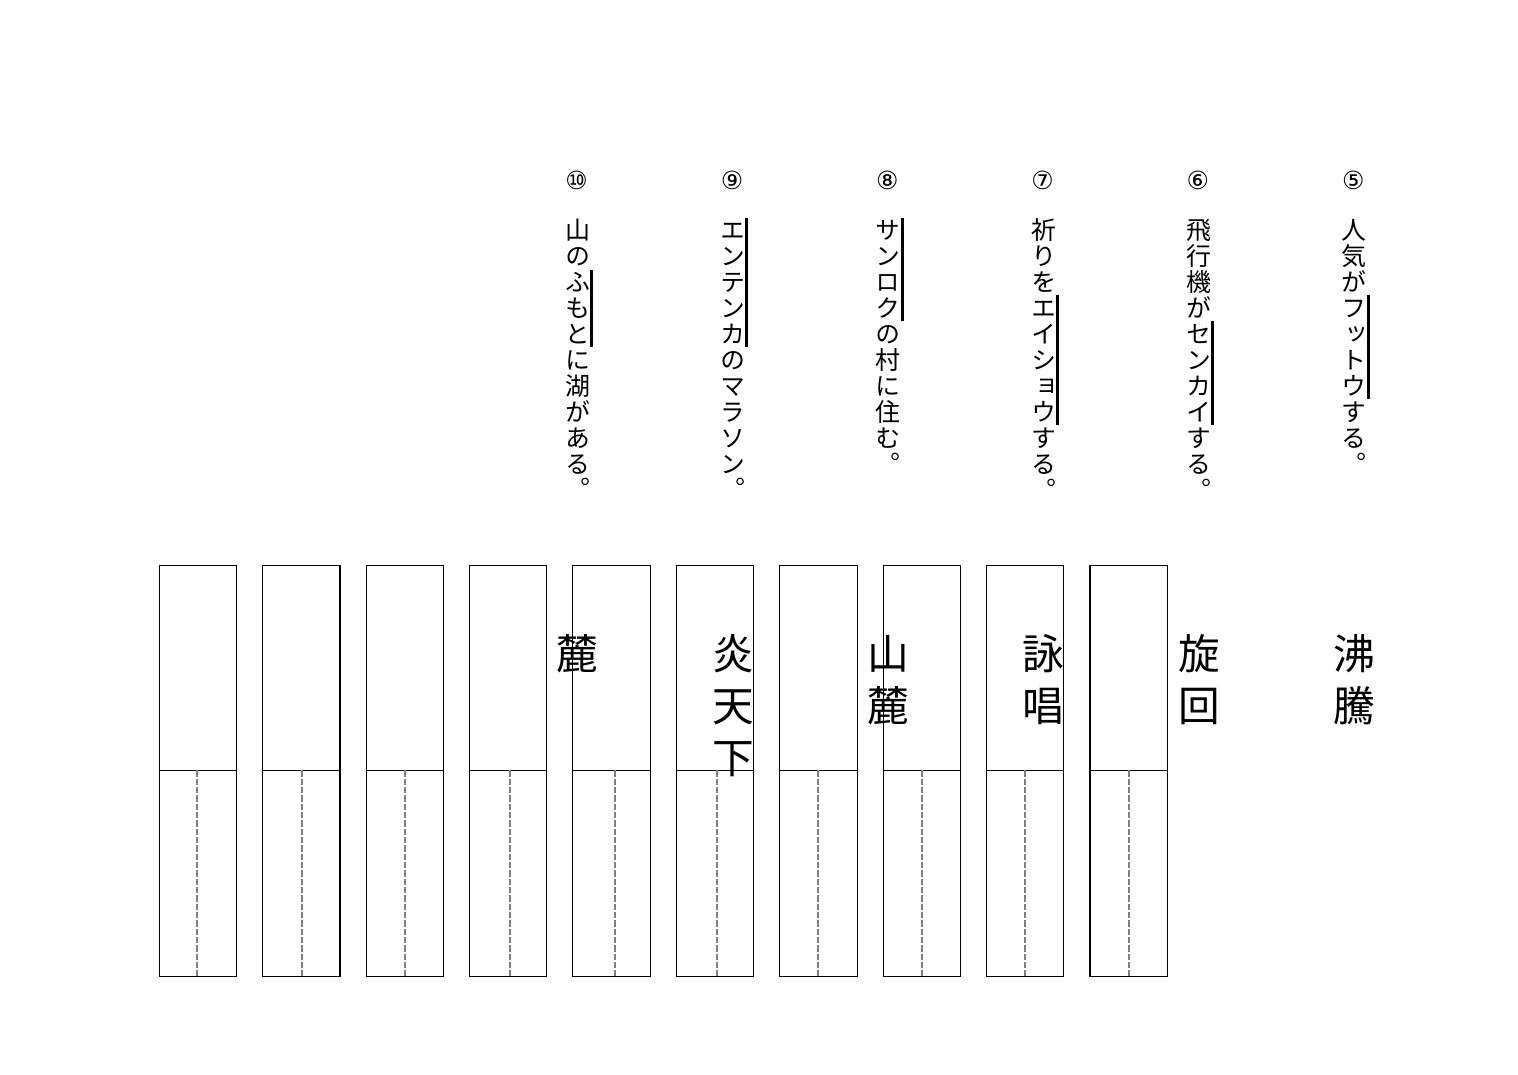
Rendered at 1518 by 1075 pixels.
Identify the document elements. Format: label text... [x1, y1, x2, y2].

text ⑩山のふもとに湖がある。 麓 [526, 166, 629, 969]
text ⑤人気がフットウする。 沸騰 [1302, 166, 1406, 969]
text ⑨エンテンカのマラソン。 炎天下 [681, 166, 785, 969]
text ⑧サンロクの村に住む。 山麓 [836, 166, 940, 969]
text ⑦祈りをエイショウする。 詠唱 [992, 166, 1095, 969]
text ⑥飛行機がセンカイする。 旋回 [1147, 166, 1251, 969]
